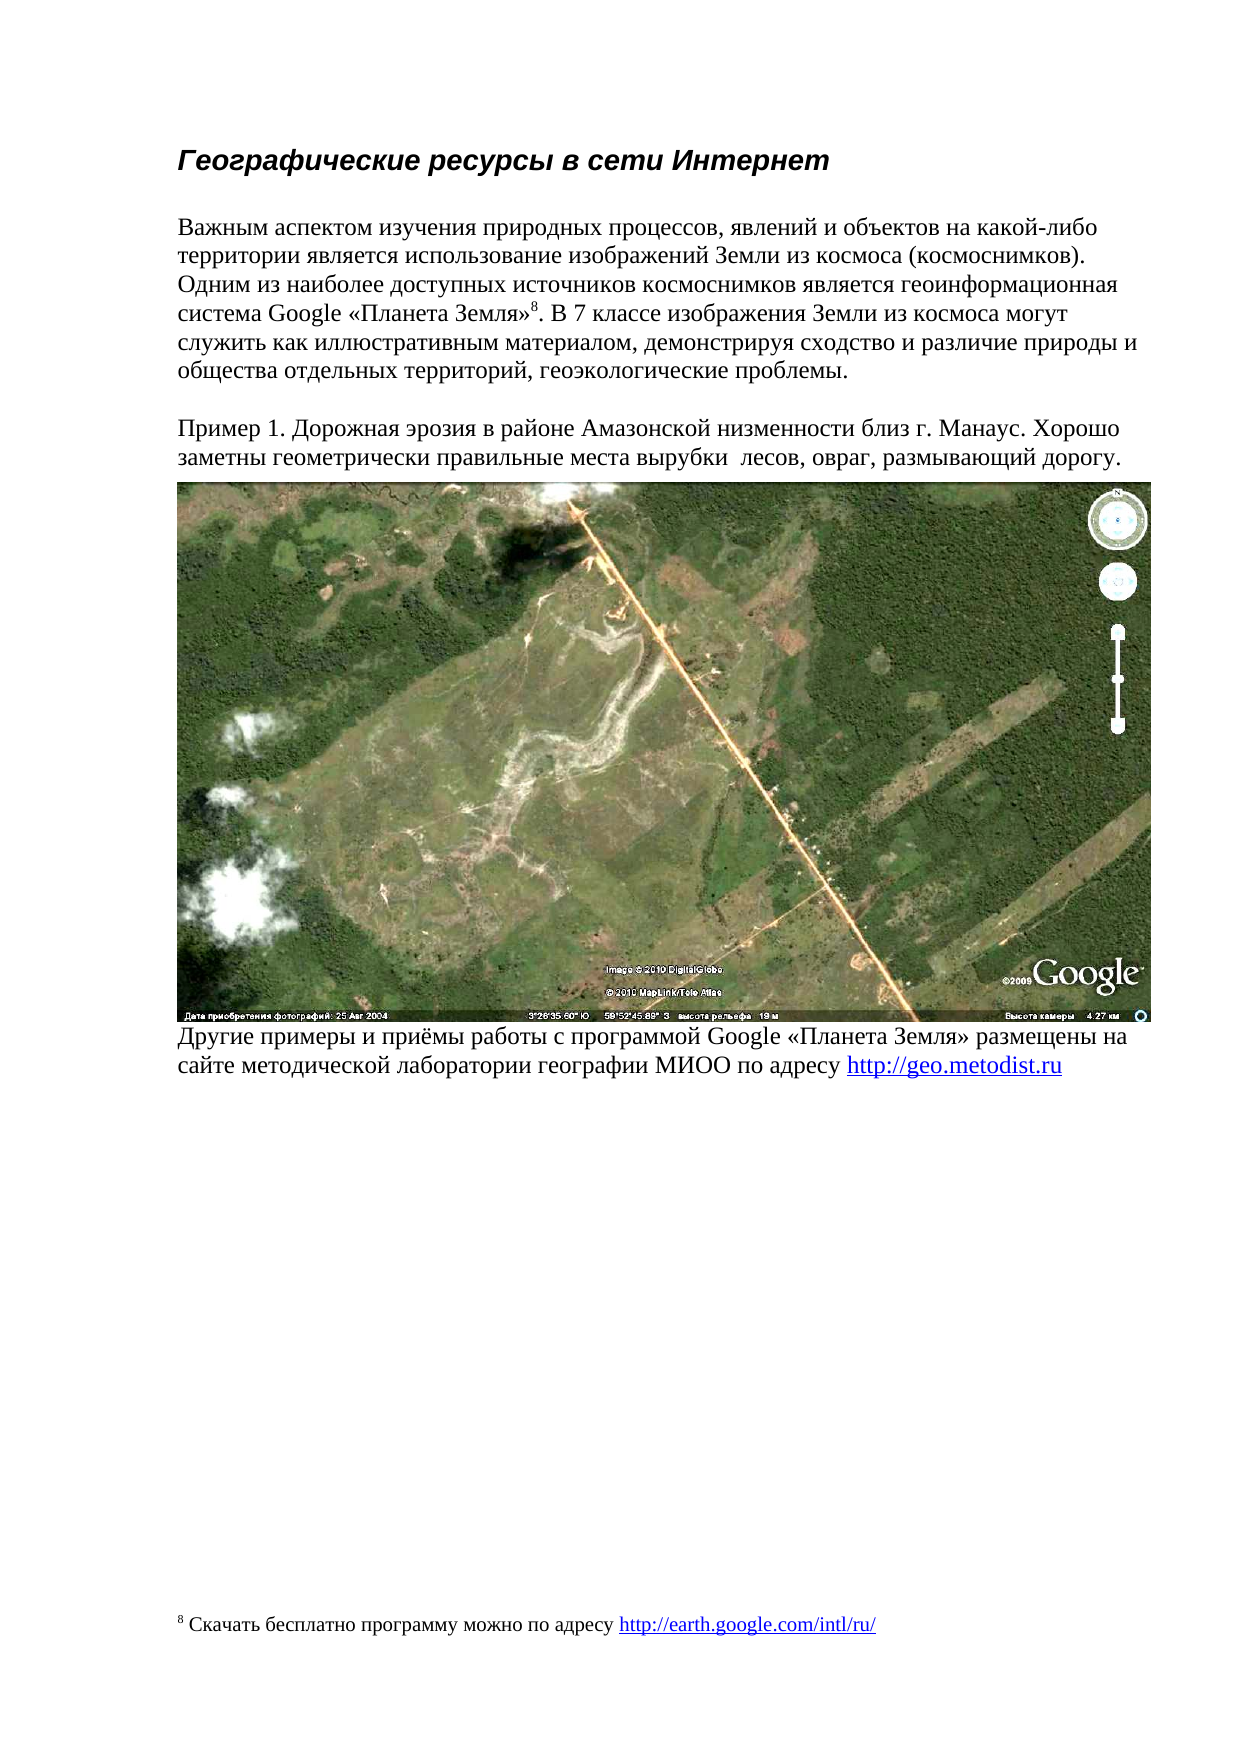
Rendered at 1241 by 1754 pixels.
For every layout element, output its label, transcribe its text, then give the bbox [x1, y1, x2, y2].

text Пример 1. Дорожная эрозия в районе Амазонской низменности близ г. Манаус. Хорошо заметны геометрически правильные места вырубки лесов, овраг, размывающий дорогу. [177, 413, 1152, 470]
text Важным аспектом изучения природных процессов, явлений и объектов на какой-либо территории является использование изображений Земли из космоса (космоснимков). Одним из наиболее доступных источников космоснимков является геоинформационная система Google «Планета Земля». В 7 классе изображения Земли из космоса могут служить как иллюстративным материалом, демонстрируя сходство и различие природы и общества отдельных территорий, геоэкологические проблемы. [177, 212, 1152, 384]
subtitle Географические ресурсы в сети Интернет [177, 143, 1152, 177]
picture [177, 482, 1151, 1022]
